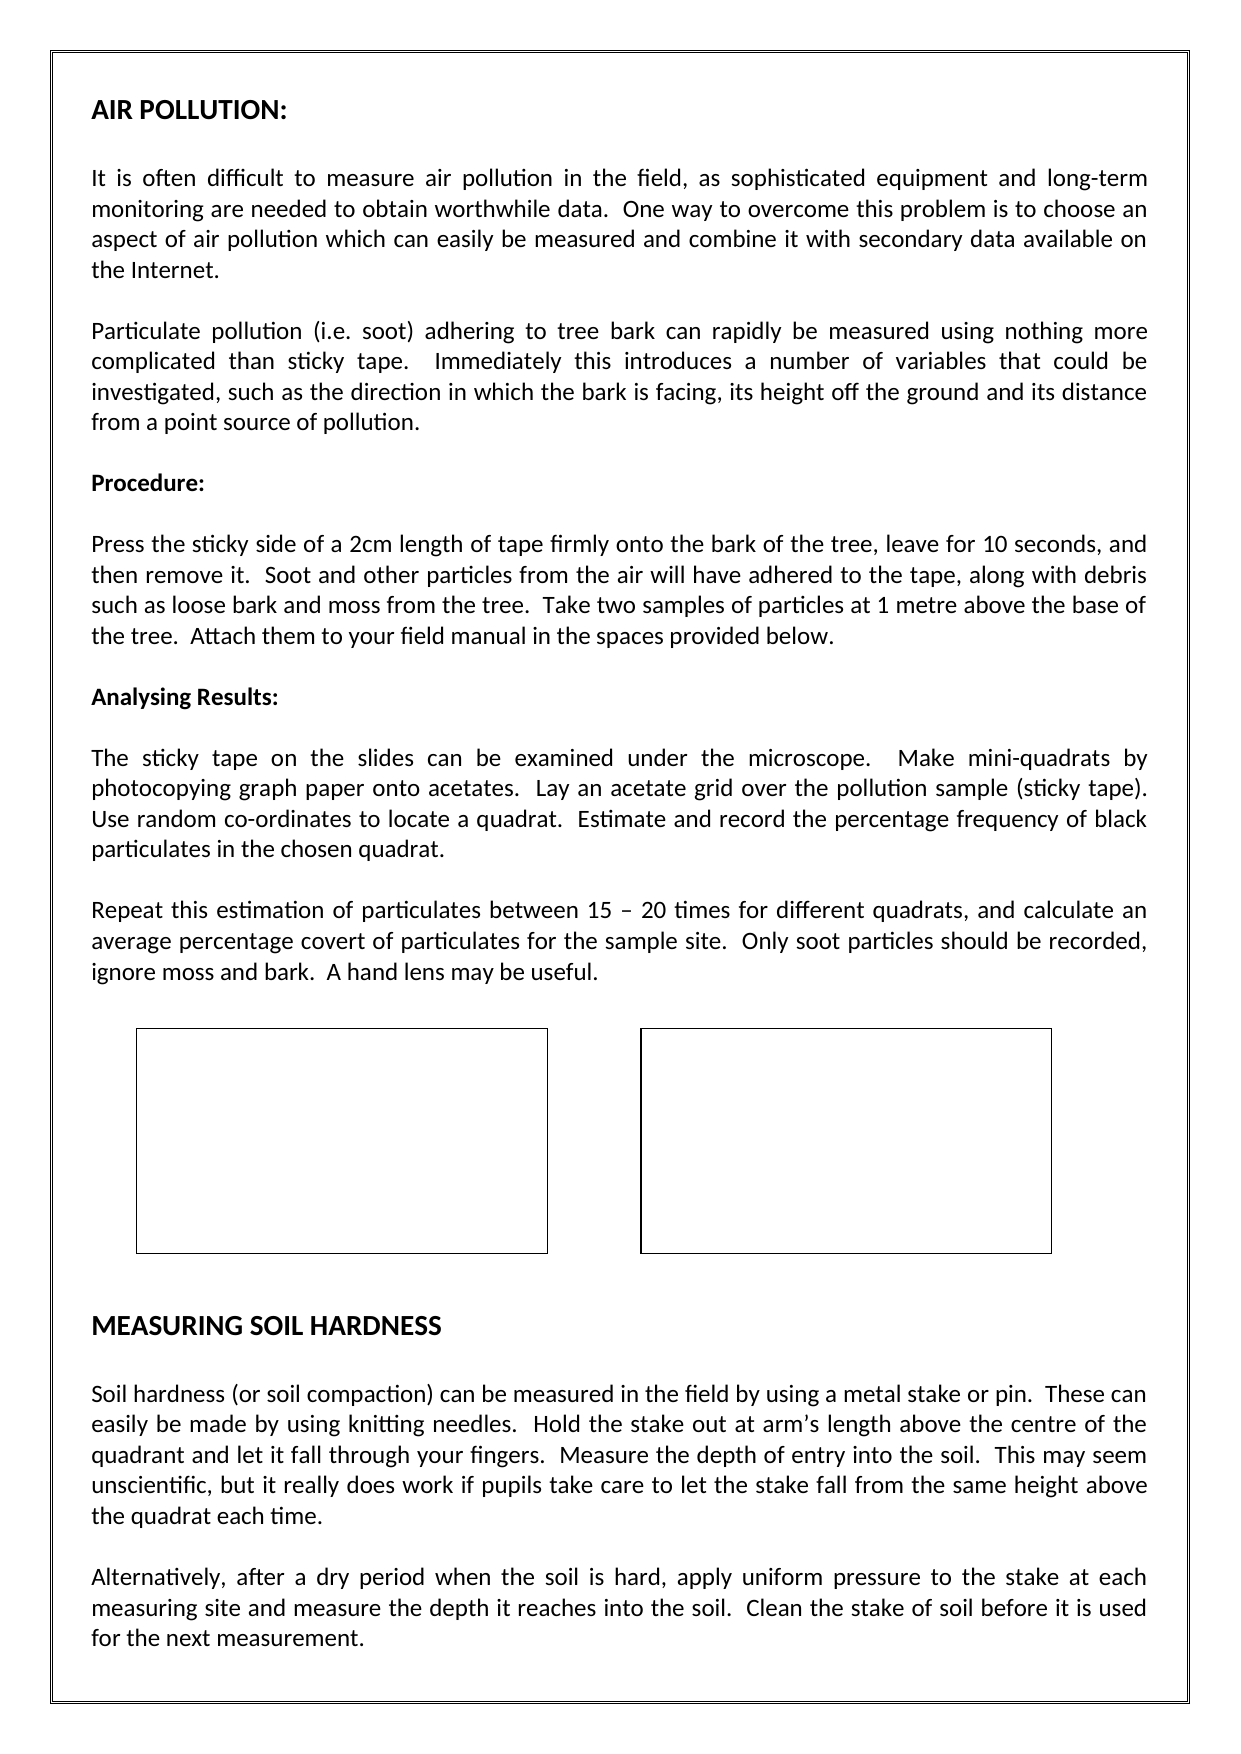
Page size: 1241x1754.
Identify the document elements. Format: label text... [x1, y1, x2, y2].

text Analysing Results: [91, 681, 1149, 712]
text Alternatively, after a dry period when the soil is hard, apply uniform pressure to the stake at each measuring site and measure the depth it reaches into the soil. Clean the stake of soil before it is used for the next measurement. [91, 1561, 1149, 1653]
text Particulate pollution (i.e. soot) adhering to tree bark can rapidly be measured using nothing more complicated than sticky tape. Immediately this introduces a number of variables that could be investigated, such as the direction in which the bark is facing, its height off the ground and its distance from a point source of pollution. [91, 315, 1149, 437]
text It is often difficult to measure air pollution in the field, as sophisticated equipment and long-term monitoring are needed to obtain worthwhile data. One way to overcome this problem is to choose an aspect of air pollution which can easily be measured and combine it with secondary data available on the Internet. [91, 162, 1149, 284]
text Soil hardness (or soil compaction) can be measured in the field by using a metal stake or pin. These can easily be made by using knitting needles. Hold the stake out at arm’s length above the centre of the quadrant and let it fall through your fingers. Measure the depth of entry into the soil. This may seem unscientific, but it really does work if pupils take care to let the stake fall from the same height above the quadrat each time. [91, 1378, 1149, 1531]
text Press the sticky side of a 2cm length of tape firmly onto the bark of the tree, leave for 10 seconds, and then remove it. Soot and other particles from the air will have adhered to the tape, along with debris such as loose bark and moss from the tree. Take two samples of particles at 1 metre above the base of the tree. Attach them to your field manual in the spaces provided below. [91, 528, 1149, 651]
text MEASURING SOIL HARDNESS [91, 1307, 1149, 1342]
text The sticky tape on the slides can be examined under the microscope. Make mini-quadrats by photocopying graph paper onto acetates. Lay an acetate grid over the pollution sample (sticky tape). Use random co-ordinates to locate a quadrat. Estimate and record the percentage frequency of black particulates in the chosen quadrat. [91, 742, 1149, 864]
text Procedure: [91, 467, 1149, 498]
text AIR POLLUTION: [91, 91, 1149, 127]
text Repeat this estimation of particulates between 15 – 20 times for different quadrats, and calculate an average percentage covert of particulates for the sample site. Only soot particles should be recorded, ignore moss and bark. A hand lens may be useful. [91, 864, 1149, 986]
